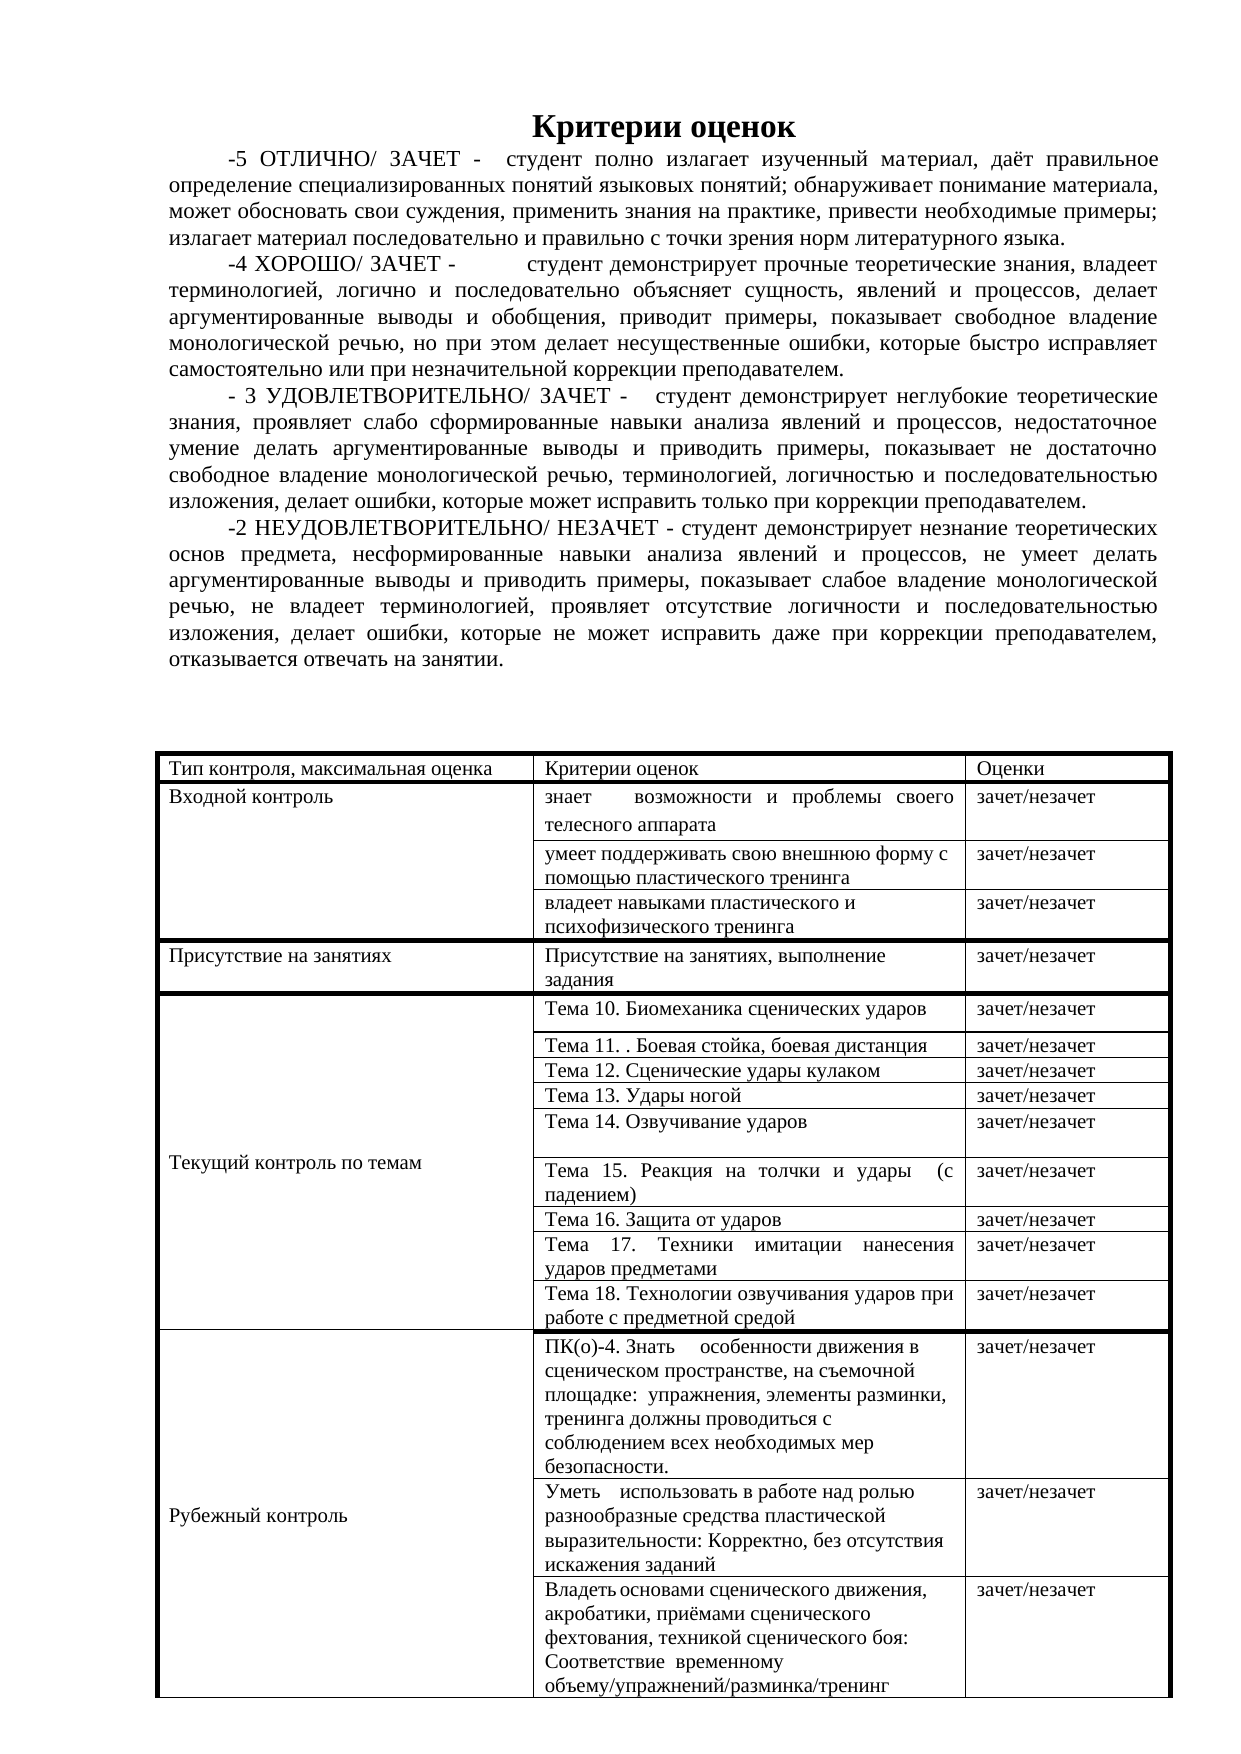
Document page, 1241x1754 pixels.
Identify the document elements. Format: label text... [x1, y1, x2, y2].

table_cell зачет/незачет [966, 1058, 1168, 1082]
table_cell зачет/незачет [966, 1158, 1168, 1206]
text -4 ХОРОШО/ ЗАЧЕТ - студент демонстрирует прочные теоретические знания, владеет терминологией, логично и последовательно объясняет сущность, явлений и процессов, делает аргументированные выводы и обобщения, приводит примеры, показывает свободное владение монологической речью, но при этом делает несущественные ошибки, которые быстро исправляет самостоятельно или при незначительной коррекции преподавателем. [169, 250, 1159, 382]
table_cell зачет/незачет [966, 1109, 1168, 1157]
table_cell Присутствие на занятиях, выполнение задания [534, 943, 965, 991]
text - 3 УДОВЛЕТВОРИТЕЛЬНО/ ЗАЧЕТ - студент демонстрирует неглубокие теоретические знания, проявляет слабо сформированные навыки анализа явлений и процессов, недостаточное умение делать аргументированные выводы и приводить примеры, показывает не достаточно свободное владение монологической речью, терминологией, логичностью и последовательностью изложения, делает ошибки, которые может исправить только при коррекции преподавателем. [169, 382, 1159, 513]
table_cell зачет/незачет [966, 1577, 1168, 1697]
table_cell зачет/незачет [966, 1207, 1168, 1231]
table_cell Уметь использовать в работе над ролью разнообразные средства пластической выразительности: Корректно, без отсутствия искажения заданий [534, 1479, 965, 1576]
table_cell зачет/незачет [966, 943, 1168, 991]
table_cell зачет/незачет [966, 1033, 1168, 1057]
table_header Тип контроля, максимальная оценка [160, 756, 533, 779]
table_cell Тема 10. Биомеханика сценических ударов [534, 996, 965, 1031]
table_cell Тема 12. Сценические удары кулаком [534, 1058, 965, 1082]
table_cell Тема 13. Удары ногой [534, 1083, 965, 1108]
table_cell зачет/незачет [966, 1083, 1168, 1108]
table_cell Владеть основами сценического движения, акробатики, приёмами сценического фехтования, техникой сценического боя: Соответствие временному объему/упражнений/разминка/тренинг [534, 1577, 965, 1697]
table_cell зачет/незачет [966, 1281, 1168, 1329]
table_cell Тема 17. Техники имитации нанесения ударов предметами [534, 1232, 965, 1280]
table_cell Текущий контроль по темам [160, 996, 533, 1329]
text Критерии оценок [169, 106, 1159, 144]
text -2 НЕУДОВЛЕТВОРИТЕЛЬНО/ НЕЗАЧЕТ - студент демонстрирует незнание теоретических основ предмета, несформированные навыки анализа явлений и процессов, не умеет делать аргументированные выводы и приводить примеры, показывает слабое владение монологической речью, не владеет терминологией, проявляет отсутствие логичности и последовательностью изложения, делает ошибки, которые не может исправить даже при коррекции преподавателем, отказывается отвечать на занятии. [169, 513, 1159, 672]
table_header Оценки [966, 756, 1168, 779]
text -5 ОТЛИЧНО/ ЗАЧЕТ - студент полно излагает изученный материал, даёт правильное определение специализированных понятий языковых понятий; обнаруживает понимание материала, может обосновать свои суждения, применить знания на практике, привести необходимые примеры; излагает материал последовательно и правильно с точки зрения норм литературного языка. [169, 144, 1159, 250]
table_cell Тема 18. Технологии озвучивания ударов при работе с предметной средой [534, 1281, 965, 1329]
table_cell ПК(о)-4. Знать особенности движения в сценическом пространстве, на съемочной площадке: упражнения, элементы разминки, тренинга должны проводиться с соблюдением всех необходимых мер безопасности. [534, 1334, 965, 1478]
table_cell зачет/незачет [966, 1334, 1168, 1478]
table_cell Тема 15. Реакция на толчки и удары (с падением) [534, 1158, 965, 1206]
table_cell Тема 14. Озвучивание ударов [534, 1109, 965, 1157]
table_header Критерии оценок [534, 756, 965, 779]
table_cell зачет/незачет [966, 784, 1168, 840]
table_cell Тема 16. Защита от ударов [534, 1207, 965, 1231]
table_cell Входной контроль [160, 784, 533, 938]
table_cell зачет/незачет [966, 996, 1168, 1031]
table_cell Присутствие на занятиях [160, 943, 533, 991]
table_cell умеет поддерживать свою внешнюю форму с помощью пластического тренинга [534, 841, 965, 889]
table_cell зачет/незачет [966, 1232, 1168, 1280]
table_cell Тема 11. . Боевая стойка, боевая дистанция [534, 1033, 965, 1057]
table_cell зачет/незачет [966, 890, 1168, 938]
table_cell зачет/незачет [966, 1479, 1168, 1576]
table_cell знает возможности и проблемы своего телесного аппарата [534, 784, 965, 840]
table_cell Рубежный контроль [160, 1330, 533, 1697]
table_cell владеет навыками пластического и психофизического тренинга [534, 890, 965, 938]
table_cell зачет/незачет [966, 841, 1168, 889]
